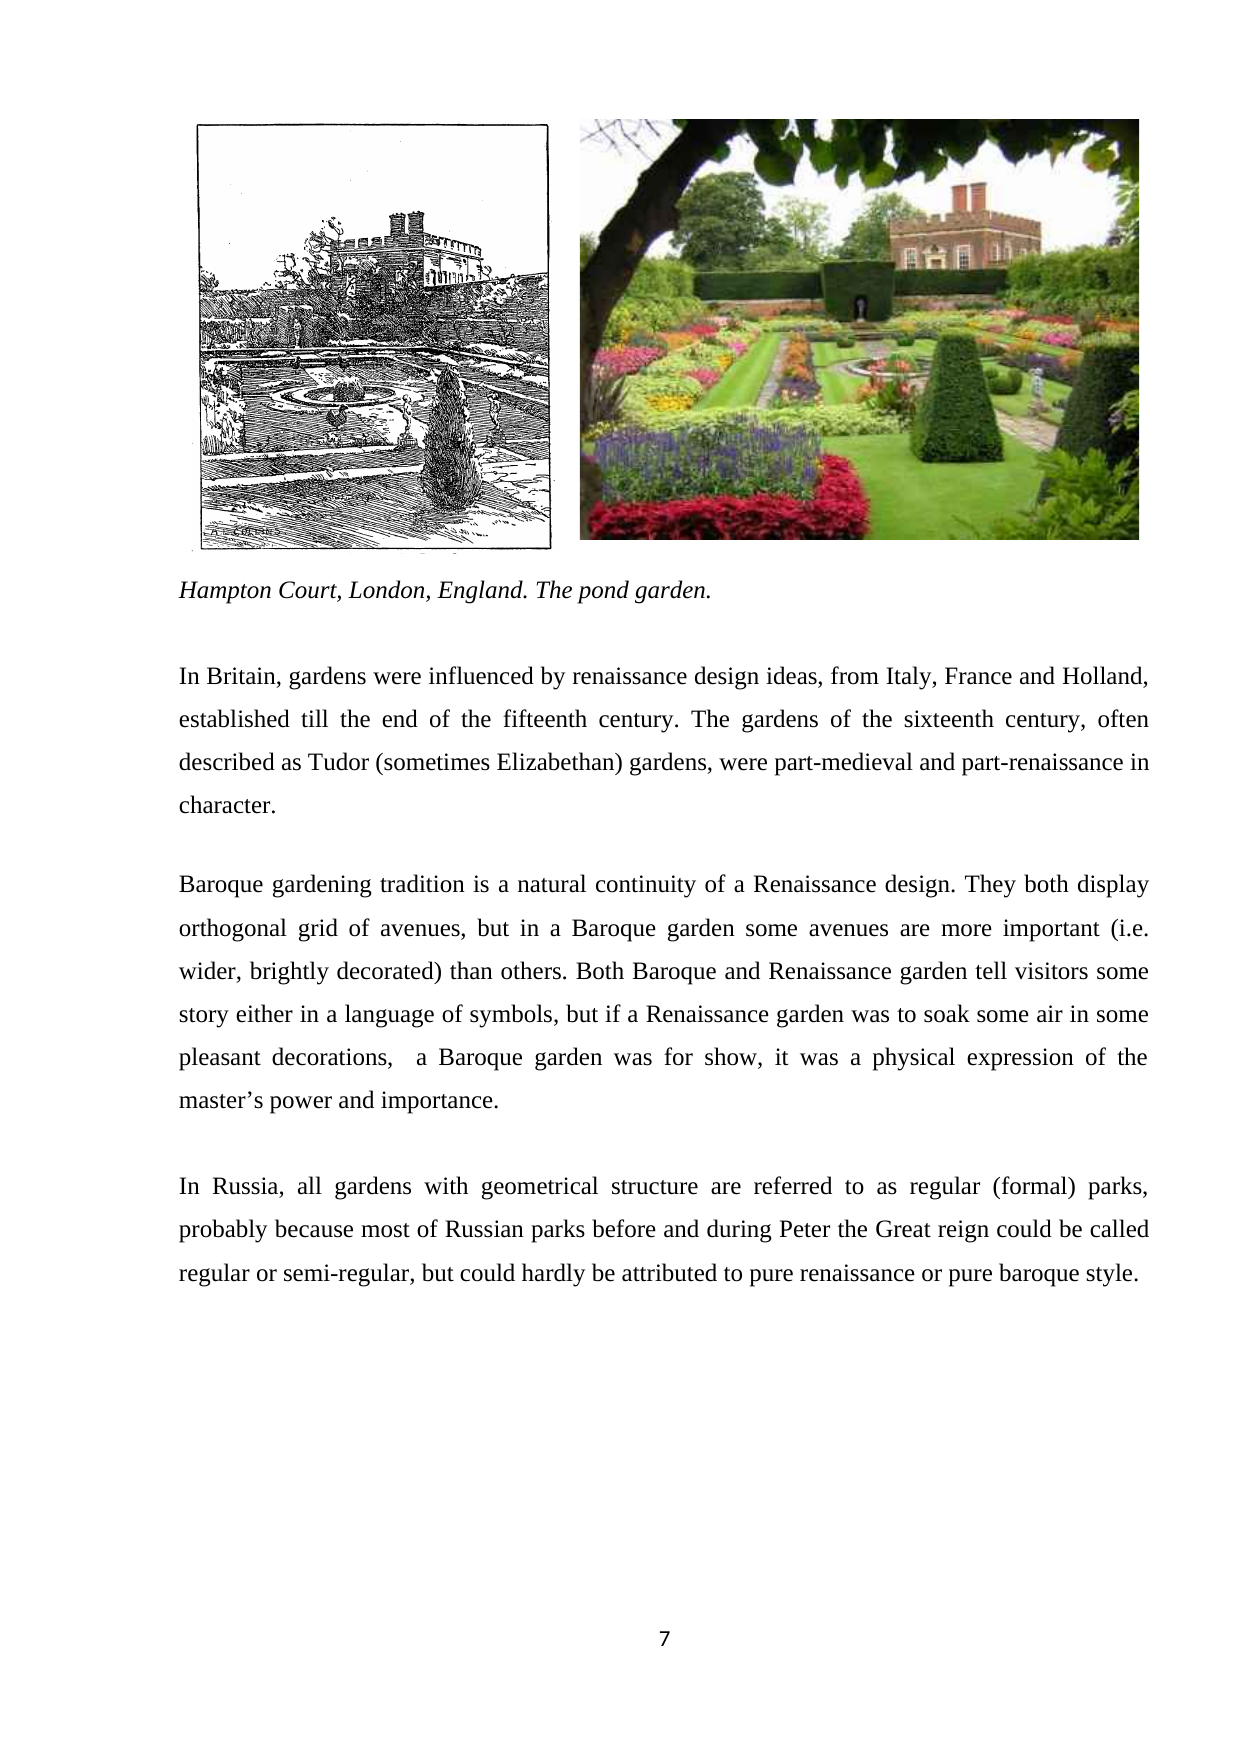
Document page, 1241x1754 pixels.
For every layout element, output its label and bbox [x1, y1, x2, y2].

table_header [177, 118, 1152, 1345]
picture [190, 119, 562, 554]
picture [579, 119, 1140, 540]
